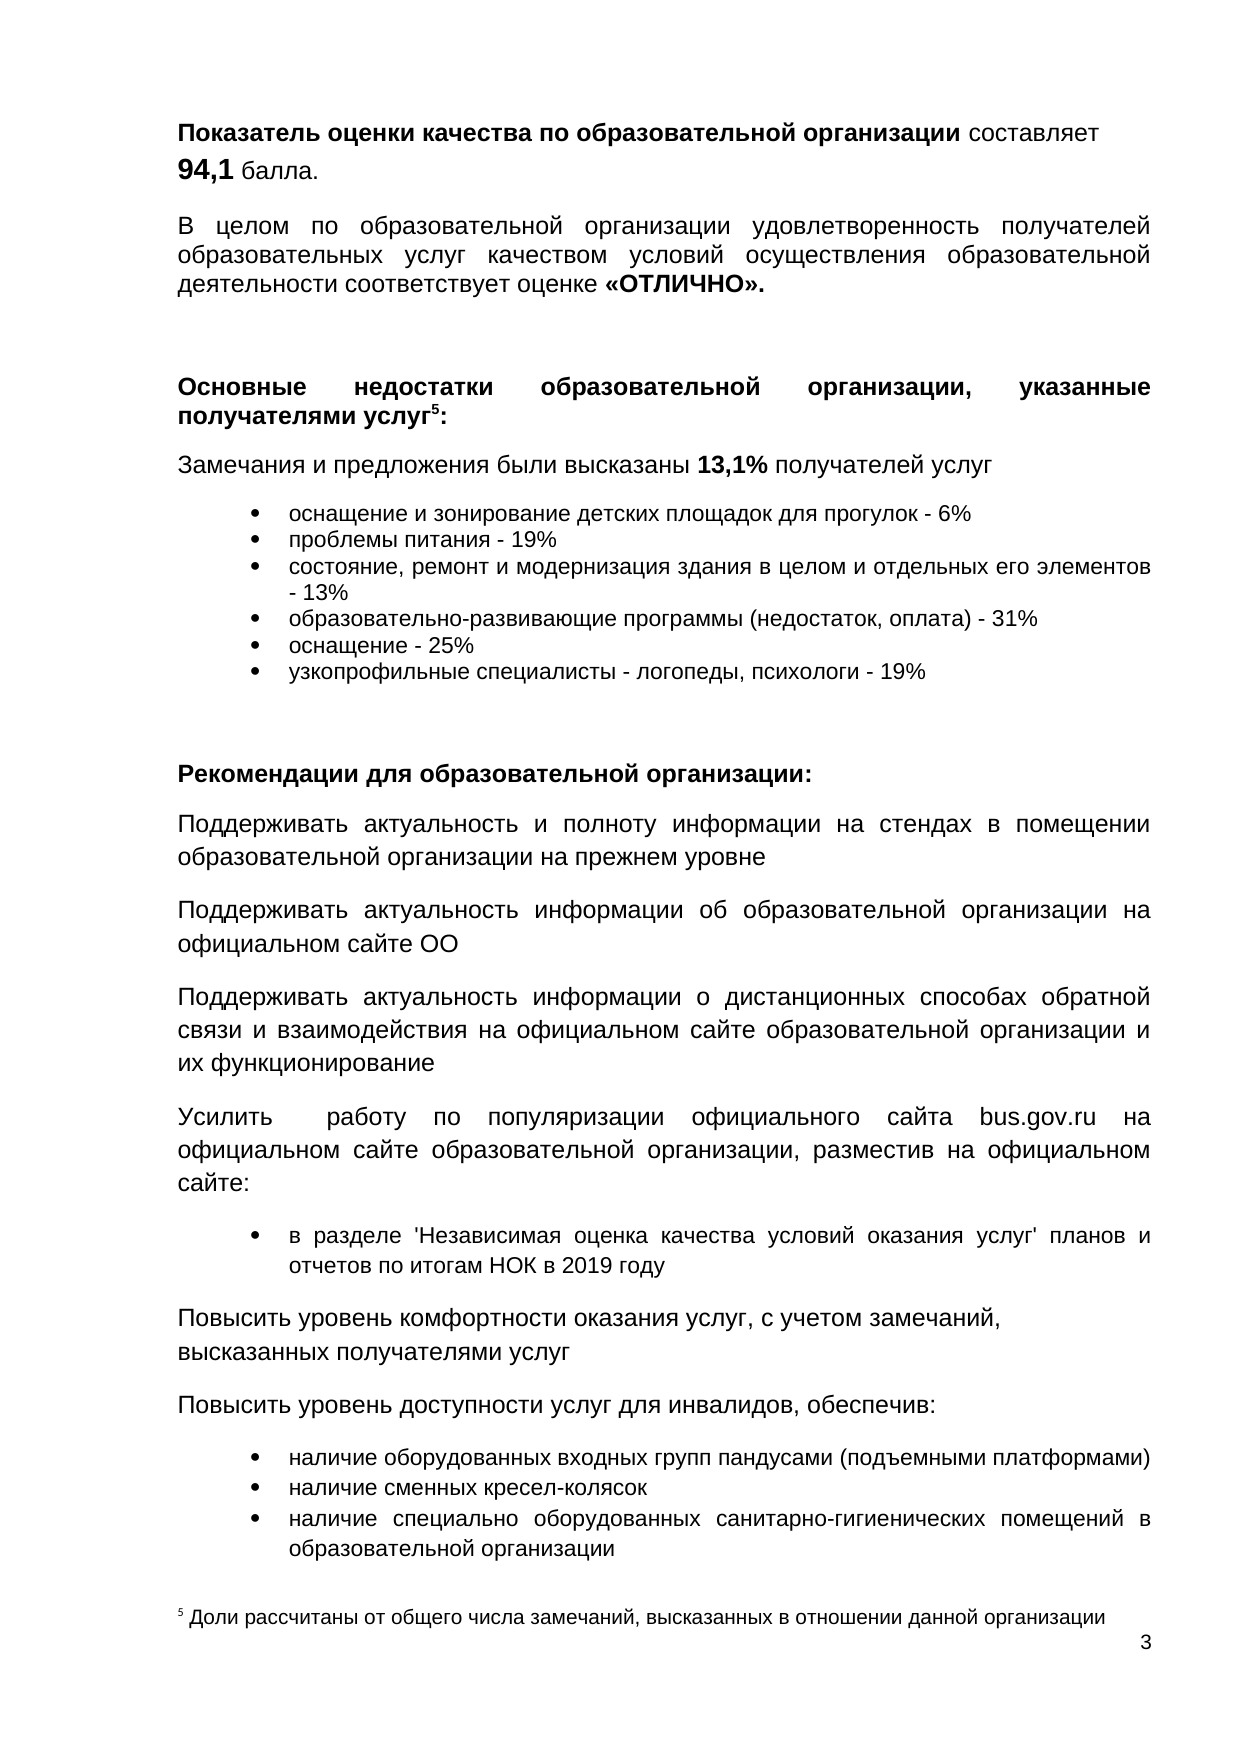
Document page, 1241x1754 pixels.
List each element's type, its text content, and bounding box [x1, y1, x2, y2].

list оснащение и зонирование детских площадок для прогулок - 6% [251, 500, 1152, 526]
text Замечания и предложения были высказаны 13,1% получателей услуг [177, 450, 1152, 479]
text Усилить работу по популяризации официального сайта bus.gov.ru на официальном сайте образовательной организации, разместив на официальном сайте: [177, 1102, 1152, 1197]
list наличие оборудованных входных групп пандусами (подъемными платформами) [251, 1444, 1152, 1471]
text Поддерживать актуальность информации о дистанционных способах обратной связи и взаимодействия на официальном сайте образовательной организации и их функционирование [177, 982, 1152, 1077]
text В целом по образовательной организации удовлетворенность получателей образовательных услуг качеством условий осуществления образовательной деятельности соответствует оценке «ОТЛИЧНО». [177, 211, 1152, 297]
text Основные недостатки образовательной организации, указанные получателями услуг: [177, 372, 1152, 429]
text Показатель оценки качества по образовательной организации составляет 94,1 балла. [177, 118, 1152, 185]
list образовательно-развивающие программы (недостаток, оплата) - 31% [251, 605, 1152, 632]
text Поддерживать актуальность и полноту информации на стендах в помещении образовательной организации на прежнем уровне [177, 809, 1152, 870]
list наличие специально оборудованных санитарно-гигиенических помещений в образовательной организации [251, 1504, 1152, 1561]
list наличие сменных кресел-колясок [251, 1474, 1152, 1501]
list проблемы питания - 19% [251, 526, 1152, 553]
text Рекомендации для образовательной организации: [177, 759, 1152, 788]
list узкопрофильные специалисты - логопеды, психологи - 19% [251, 658, 1152, 684]
list состояние, ремонт и модернизация здания в целом и отдельных его элементов - 13% [251, 553, 1152, 605]
text Повысить уровень комфортности оказания услуг, с учетом замечаний, высказанных получателями услуг [177, 1303, 1152, 1365]
list в разделе 'Независимая оценка качества условий оказания услуг' планов и отчетов по итогам НОК в 2019 году [251, 1222, 1152, 1279]
text Поддерживать актуальность информации об образовательной организации на официальном сайте ОО [177, 896, 1152, 957]
text Повысить уровень доступности услуг для инвалидов, обеспечив: [177, 1390, 1152, 1419]
list оснащение - 25% [251, 632, 1152, 658]
